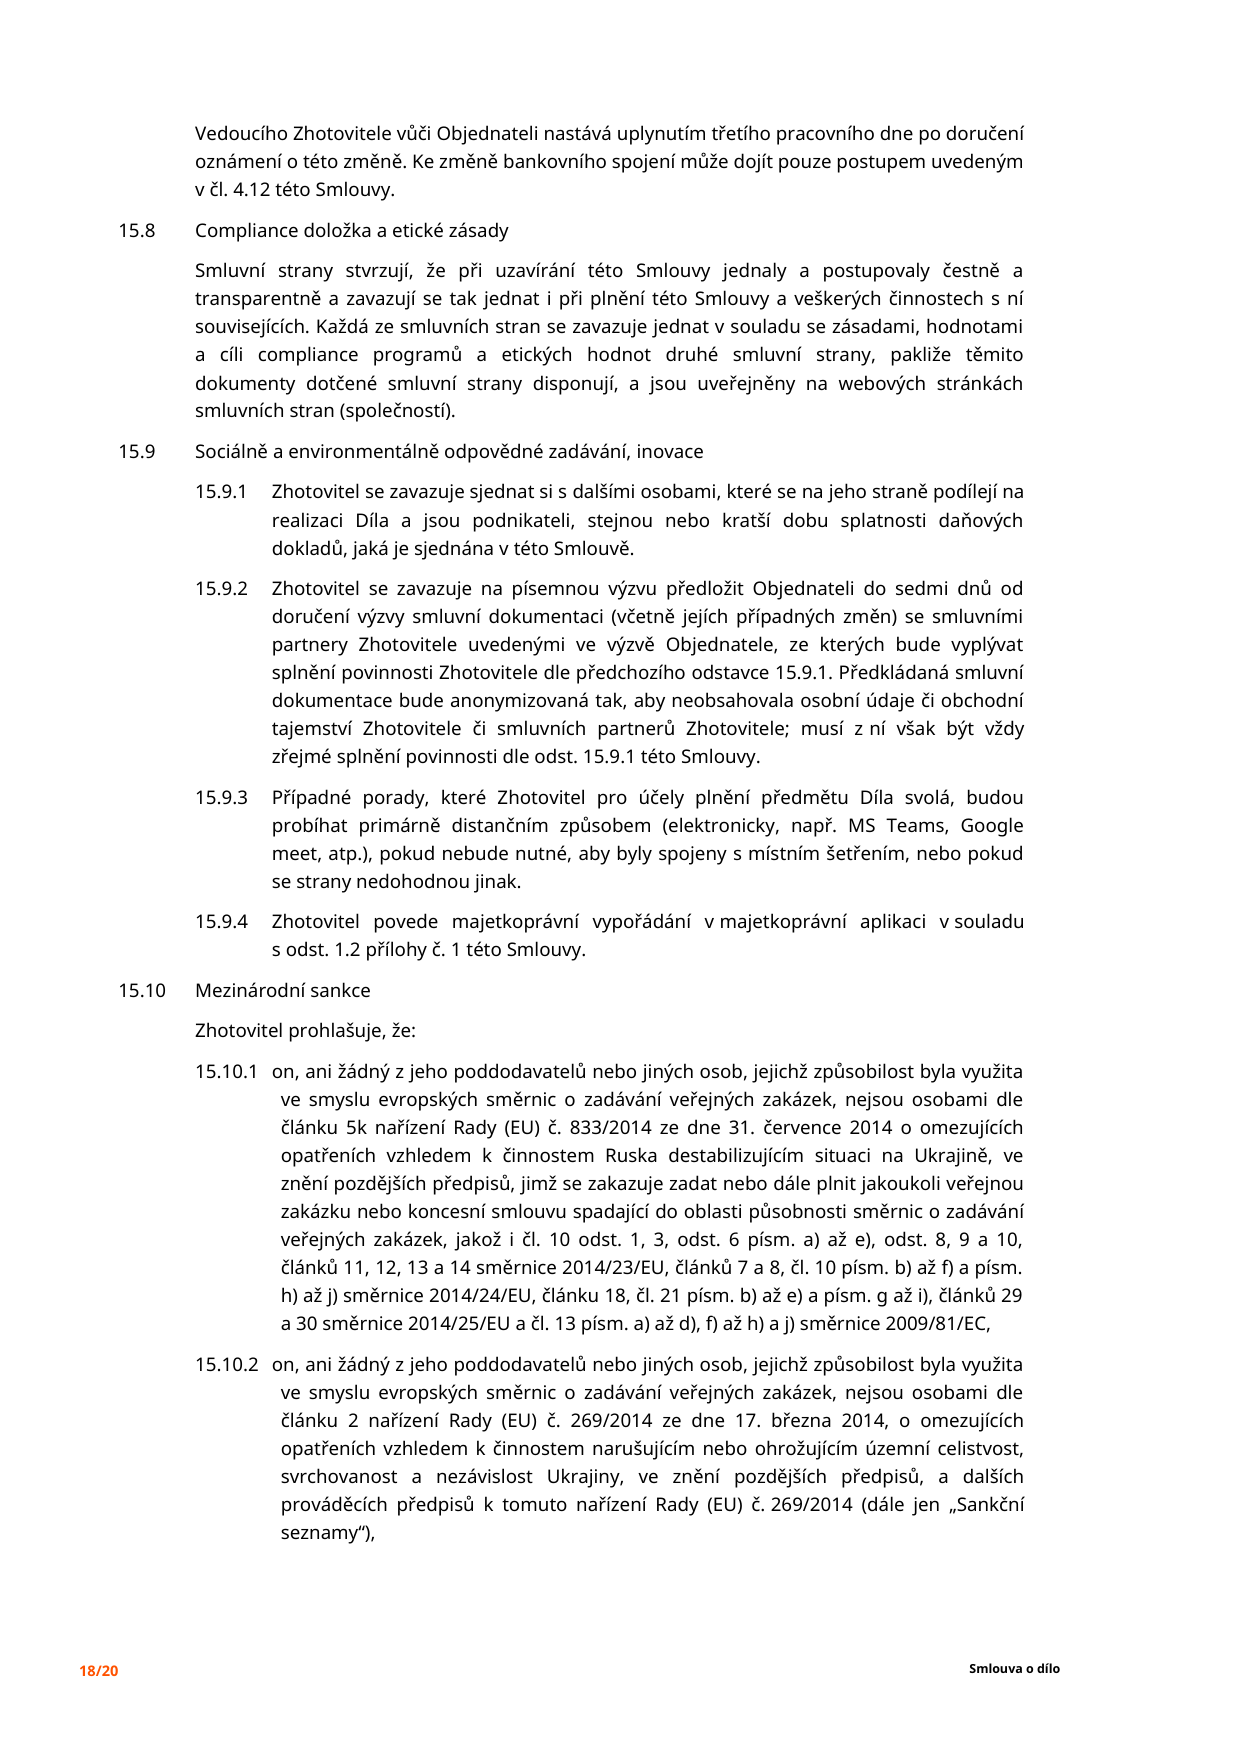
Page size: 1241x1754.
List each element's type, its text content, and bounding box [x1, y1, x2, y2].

text on, ani žádný z jeho poddodavatelů nebo jiných osob, jejichž způsobilost byla využita ve smyslu evropských směrnic o zadávání veřejných zakázek, nejsou osobami dle článku 2 nařízení Rady (EU) č. 269/2014 ze dne 17. března 2014, o omezujících opatřeních vzhledem k činnostem narušujícím nebo ohrožujícím územní celistvost, svrchovanost a nezávislost Ukrajiny, ve znění pozdějších předpisů, a dalších prováděcích předpisů k tomuto nařízení Rady (EU) č. 269/2014 (dále jen „Sankční seznamy“), [195, 1351, 1024, 1544]
text Mezinárodní sankce [118, 977, 1024, 1003]
list Zhotovitel prohlašuje, že: [195, 1018, 1024, 1043]
list Smluvní strany stvrzují, že při uzavírání této Smlouvy jednaly a postupovaly čestně a transparentně a zavazují se tak jednat i při plnění této Smlouvy a veškerých činnostech s ní souvisejících. Každá ze smluvních stran se zavazuje jednat v souladu se zásadami, hodnotami a cíli compliance programů a etických hodnot druhé smluvní strany, pakliže těmito dokumenty dotčené smluvní strany disponují, a jsou uveřejněny na webových stránkách smluvních stran (společností). [195, 258, 1024, 423]
list Zhotovitel se zavazuje na písemnou výzvu předložit Objednateli do sedmi dnů od doručení výzvy smluvní dokumentaci (včetně jejích případných změn) se smluvními partnery Zhotovitele uvedenými ve výzvě Objednatele, ze kterých bude vyplývat splnění povinnosti Zhotovitele dle předchozího odstavce 15.9.1. Předkládaná smluvní dokumentace bude anonymizovaná tak, aby neobsahovala osobní údaje či obchodní tajemství Zhotovitele či smluvních partnerů Zhotovitele; musí z ní však být vždy zřejmé splnění povinnosti dle odst. 15.9.1 této Smlouvy. [195, 575, 1024, 769]
text on, ani žádný z jeho poddodavatelů nebo jiných osob, jejichž způsobilost byla využita ve smyslu evropských směrnic o zadávání veřejných zakázek, nejsou osobami dle článku 5k nařízení Rady (EU) č. 833/2014 ze dne 31. července 2014 o omezujících opatřeních vzhledem k činnostem Ruska destabilizujícím situaci na Ukrajině, ve znění pozdějších předpisů, jimž se zakazuje zadat nebo dále plnit jakoukoli veřejnou zakázku nebo koncesní smlouvu spadající do oblasti působnosti směrnic o zadávání veřejných zakázek, jakož i čl. 10 odst. 1, 3, odst. 6 písm. a) až e), odst. 8, 9 a 10, článků 11, 12, 13 a 14 směrnice 2014/23/EU, článků 7 a 8, čl. 10 písm. b) až f) a písm. h) až j) směrnice 2014/24/EU, článku 18, čl. 21 písm. b) až e) a písm. g až i), článků 29 a 30 směrnice 2014/25/EU a čl. 13 písm. a) až d), f) až h) a j) směrnice 2009/81/EC, [195, 1058, 1024, 1336]
list Případné porady, které Zhotovitel pro účely plnění předmětu Díla svolá, budou probíhat primárně distančním způsobem (elektronicky, např. MS Teams, Google meet, atp.), pokud nebude nutné, aby byly spojeny s místním šetřením, nebo pokud se strany nedohodnou jinak. [195, 784, 1024, 894]
list Zhotovitel povede majetkoprávní vypořádání v majetkoprávní aplikaci v souladu s odst. 1.2 přílohy č. 1 této Smlouvy. [195, 909, 1024, 962]
list Zhotovitel se zavazuje sjednat si s dalšími osobami, které se na jeho straně podílejí na realizaci Díla a jsou podnikateli, stejnou nebo kratší dobu splatnosti daňových dokladů, jaká je sjednána v této Smlouvě. [195, 479, 1024, 560]
text Compliance doložka a etické zásady [118, 217, 1024, 243]
list Sociálně a environmentálně odpovědné zadávání, inovace [118, 438, 1024, 464]
